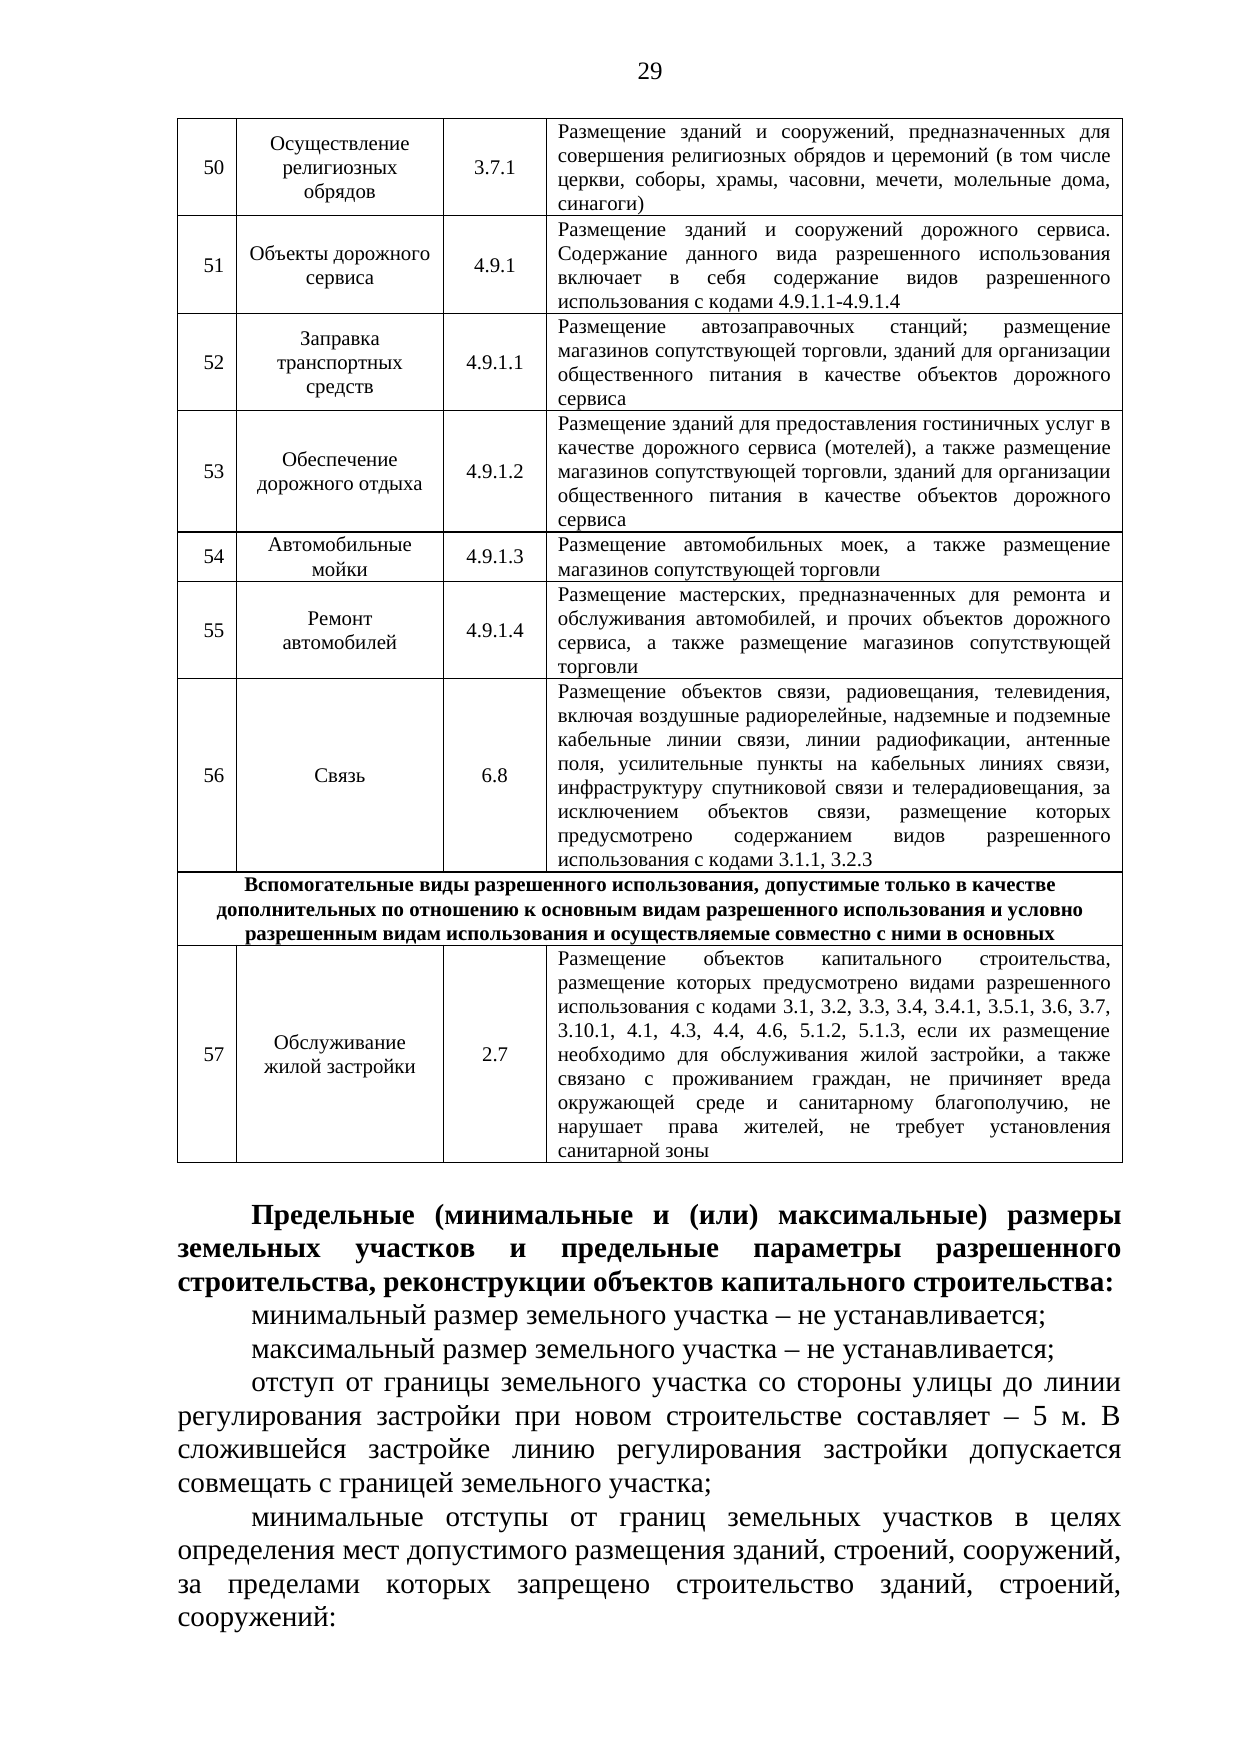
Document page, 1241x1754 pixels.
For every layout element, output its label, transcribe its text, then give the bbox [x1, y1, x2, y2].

table_cell 4.9.1.1 [444, 314, 546, 410]
text минимальный размер земельного участка – не устанавливается; [177, 1297, 1122, 1331]
table_cell [178, 533, 236, 581]
table_cell Автомобильные мойки [237, 533, 443, 581]
table_cell Ремонт автомобилей [237, 582, 443, 678]
table_cell Размещение зданий и сооружений дорожного сервиса. Содержание данного вида разрешенного использования включает в себя содержание видов разрешенного использования с кодами 4.9.1.1-4.9.1.4 [547, 216, 1122, 313]
table_cell 4.9.1.2 [444, 411, 546, 531]
table_cell [178, 679, 236, 871]
text минимальные отступы от границ земельных участков в целях определения мест допустимого размещения зданий, строений, сооружений, за пределами которых запрещено строительство зданий, строений, сооружений: [177, 1499, 1122, 1633]
table_cell 4.9.1.4 [444, 582, 546, 678]
table_cell [178, 119, 236, 215]
table_cell Размещение мастерских, предназначенных для ремонта и обслуживания автомобилей, и прочих объектов дорожного сервиса, а также размещение магазинов сопутствующей торговли [547, 582, 1122, 678]
table_cell Размещение объектов связи, радиовещания, телевидения, включая воздушные радиорелейные, надземные и подземные кабельные линии связи, линии радиофикации, антенные поля, усилительные пункты на кабельных линиях связи, инфраструктуру спутниковой связи и телерадиовещания, за исключением объектов связи, размещение которых предусмотрено содержанием видов разрешенного использования с кодами 3.1.1, 3.2.3 [547, 679, 1122, 871]
table_cell 6.8 [444, 679, 546, 871]
table_cell Связь [237, 679, 443, 871]
table_cell 3.7.1 [444, 119, 546, 215]
table_cell Объекты дорожного сервиса [237, 216, 443, 313]
table_cell 2.7 [444, 946, 546, 1162]
table_cell [178, 946, 236, 1162]
table_cell [178, 314, 236, 410]
table_cell Обеспечение дорожного отдыха [237, 411, 443, 531]
table_cell Размещение зданий и сооружений, предназначенных для совершения религиозных обрядов и церемоний (в том числе церкви, соборы, храмы, часовни, мечети, молельные дома, синагоги) [547, 119, 1122, 215]
table_cell [178, 411, 236, 531]
table_cell Размещение автозаправочных станций; размещение магазинов сопутствующей торговли, зданий для организации общественного питания в качестве объектов дорожного сервиса [547, 314, 1122, 410]
table_cell 4.9.1 [444, 216, 546, 313]
table_cell Размещение автомобильных моек, а также размещение магазинов сопутствующей торговли [547, 533, 1122, 581]
text отступ от границы земельного участка со стороны улицы до линии регулирования застройки при новом строительстве составляет – 5 м. В сложившейся застройке линию регулирования застройки допускается совмещать с границей земельного участка; [177, 1364, 1122, 1499]
table_cell Осуществление религиозных обрядов [237, 119, 443, 215]
text Предельные (минимальные и (или) максимальные) размеры земельных участков и предельные параметры разрешенного строительства, реконструкции объектов капитального строительства: [177, 1197, 1122, 1297]
table_cell Размещение зданий для предоставления гостиничных услуг в качестве дорожного сервиса (мотелей), а также размещение магазинов сопутствующей торговли, зданий для организации общественного питания в качестве объектов дорожного сервиса [547, 411, 1122, 531]
table_cell Вспомогательные виды разрешенного использования, допустимые только в качестве дополнительных по отношению к основным видам разрешенного использования и условно разрешенным видам использования и осуществляемые совместно с ними в основных [178, 873, 1122, 944]
table_cell Обслуживание жилой застройки [237, 946, 443, 1162]
table_cell [178, 216, 236, 313]
table_cell [178, 582, 236, 678]
table_cell 4.9.1.3 [444, 533, 546, 581]
table_cell Размещение объектов капитального строительства, размещение которых предусмотрено видами разрешенного использования с кодами 3.1, 3.2, 3.3, 3.4, 3.4.1, 3.5.1, 3.6, 3.7, 3.10.1, 4.1, 4.3, 4.4, 4.6, 5.1.2, 5.1.3, если их размещение необходимо для обслуживания жилой застройки, а также связано с проживанием граждан, не причиняет вреда окружающей среде и санитарному благополучию, не нарушает права жителей, не требует установления санитарной зоны [547, 946, 1122, 1162]
text максимальный размер земельного участка – не устанавливается; [177, 1331, 1122, 1364]
table_cell Заправка транспортных средств [237, 314, 443, 410]
